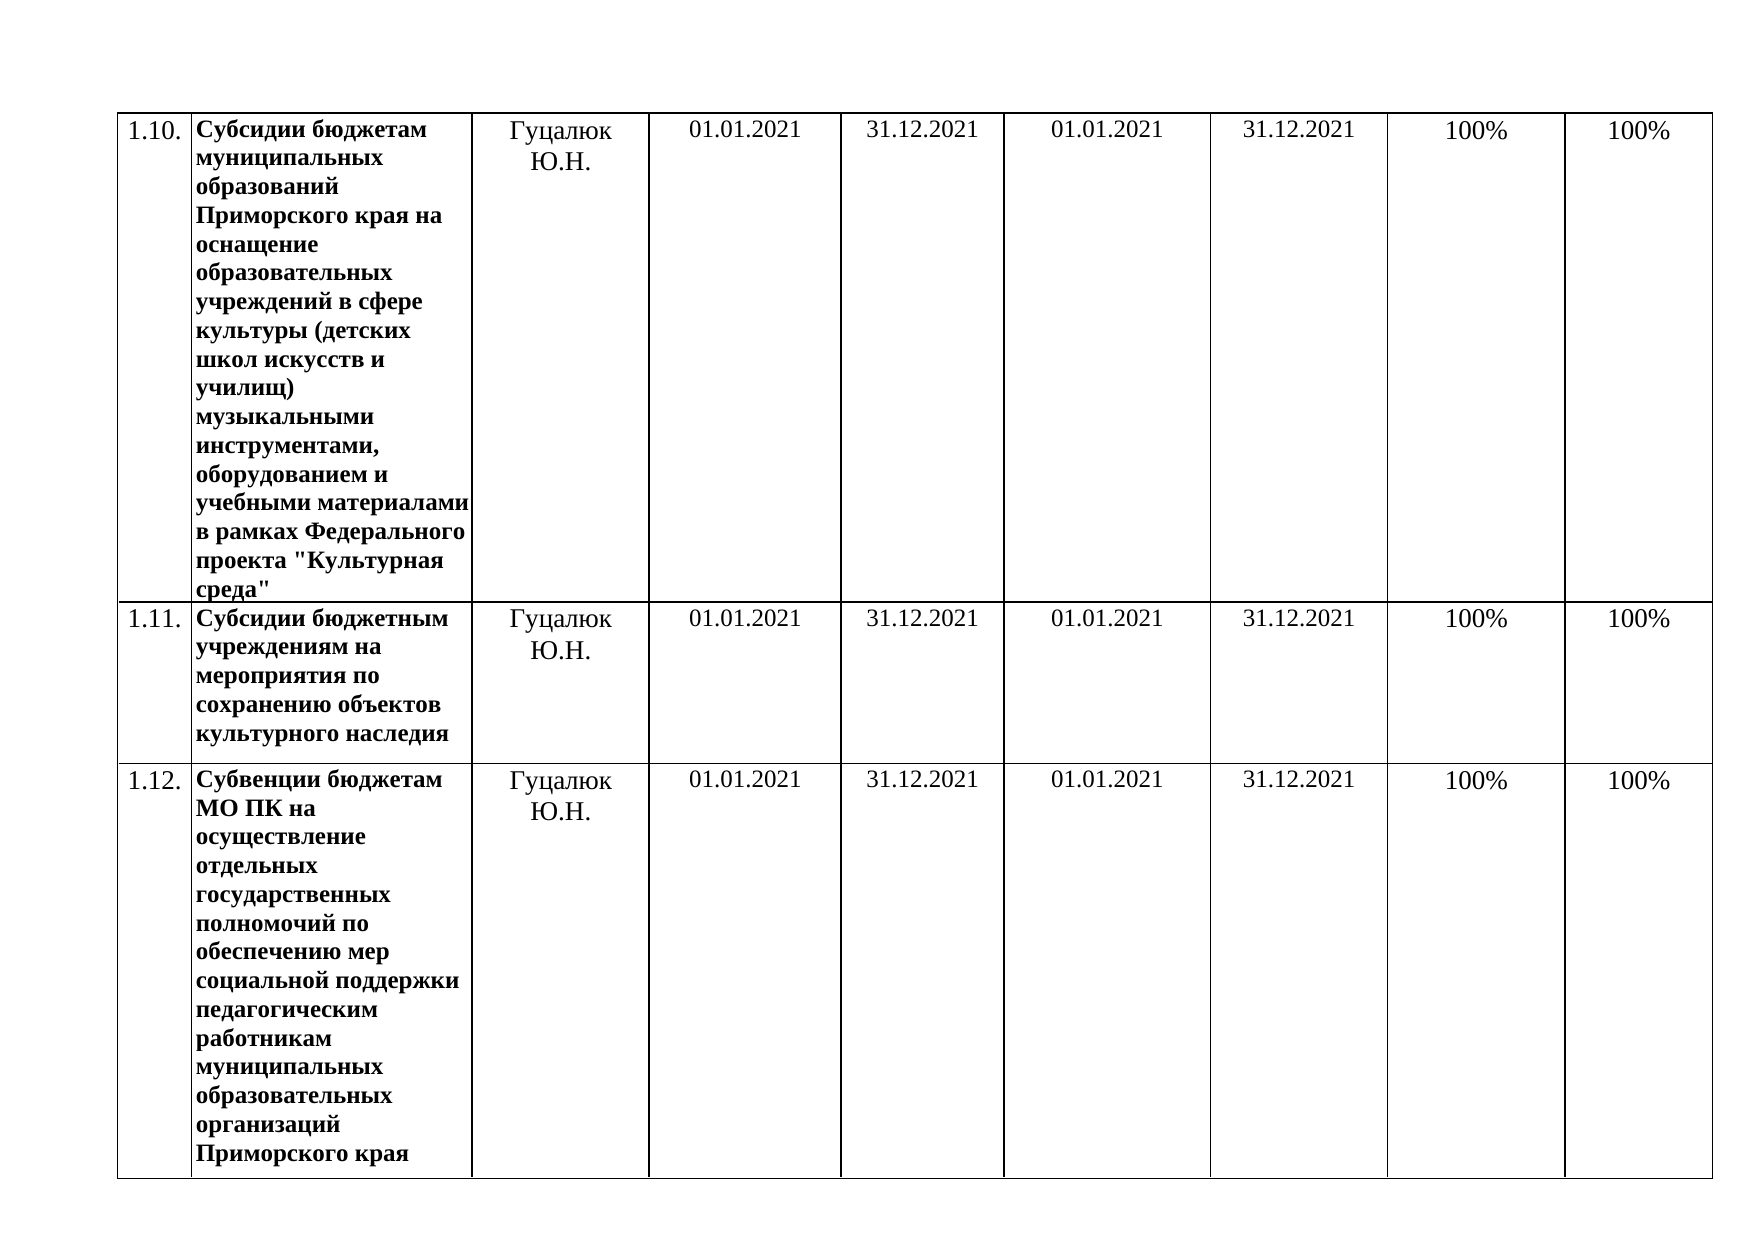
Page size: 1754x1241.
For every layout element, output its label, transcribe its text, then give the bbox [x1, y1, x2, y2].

table_cell 100% [1566, 603, 1712, 762]
table_cell Субвенции бюджетам МО ПК на осуществление отдельных государственных полномочий по обеспечению мер социальной поддержки педагогическим работникам муниципальных образовательных организаций Приморского края [192, 764, 471, 1177]
table_cell 31.12.2021 [842, 114, 1003, 601]
table_cell 01.01.2021 [1005, 764, 1210, 1177]
table_cell 01.01.2021 [650, 764, 840, 1177]
table_cell 1.10. [118, 114, 191, 601]
table_cell Гуцалюк Ю.Н. [473, 603, 648, 762]
table_cell 100% [1566, 764, 1712, 1177]
table_cell 31.12.2021 [842, 603, 1003, 762]
table_cell Гуцалюк Ю.Н. [473, 114, 648, 601]
table_cell Гуцалюк Ю.Н. [473, 764, 648, 1177]
table_cell 31.12.2021 [1211, 114, 1387, 601]
table_cell Субсидии бюджетным учреждениям на мероприятия по сохранению объектов культурного наследия [192, 603, 471, 762]
table_cell 100% [1388, 764, 1564, 1177]
table_cell 01.01.2021 [650, 114, 840, 601]
table_cell 01.01.2021 [650, 603, 840, 762]
table_cell 100% [1566, 114, 1712, 601]
table_cell 1.11. [118, 602, 191, 762]
table_cell 31.12.2021 [1211, 603, 1387, 762]
table_cell 1.12. [118, 764, 191, 1177]
table_cell Субсидии бюджетам муниципальных образований Приморского края на оснащение образовательных учреждений в сфере культуры (детских школ искусств и училищ) музыкальными инструментами, оборудованием и учебными материалами в рамках Федерального проекта "Культурная среда" [192, 114, 471, 601]
table_cell 100% [1388, 114, 1564, 601]
table_cell 31.12.2021 [842, 764, 1003, 1177]
table_cell 01.01.2021 [1005, 114, 1210, 601]
table_cell 01.01.2021 [1005, 603, 1210, 762]
table_cell 31.12.2021 [1211, 764, 1387, 1177]
table_cell 100% [1388, 603, 1564, 762]
